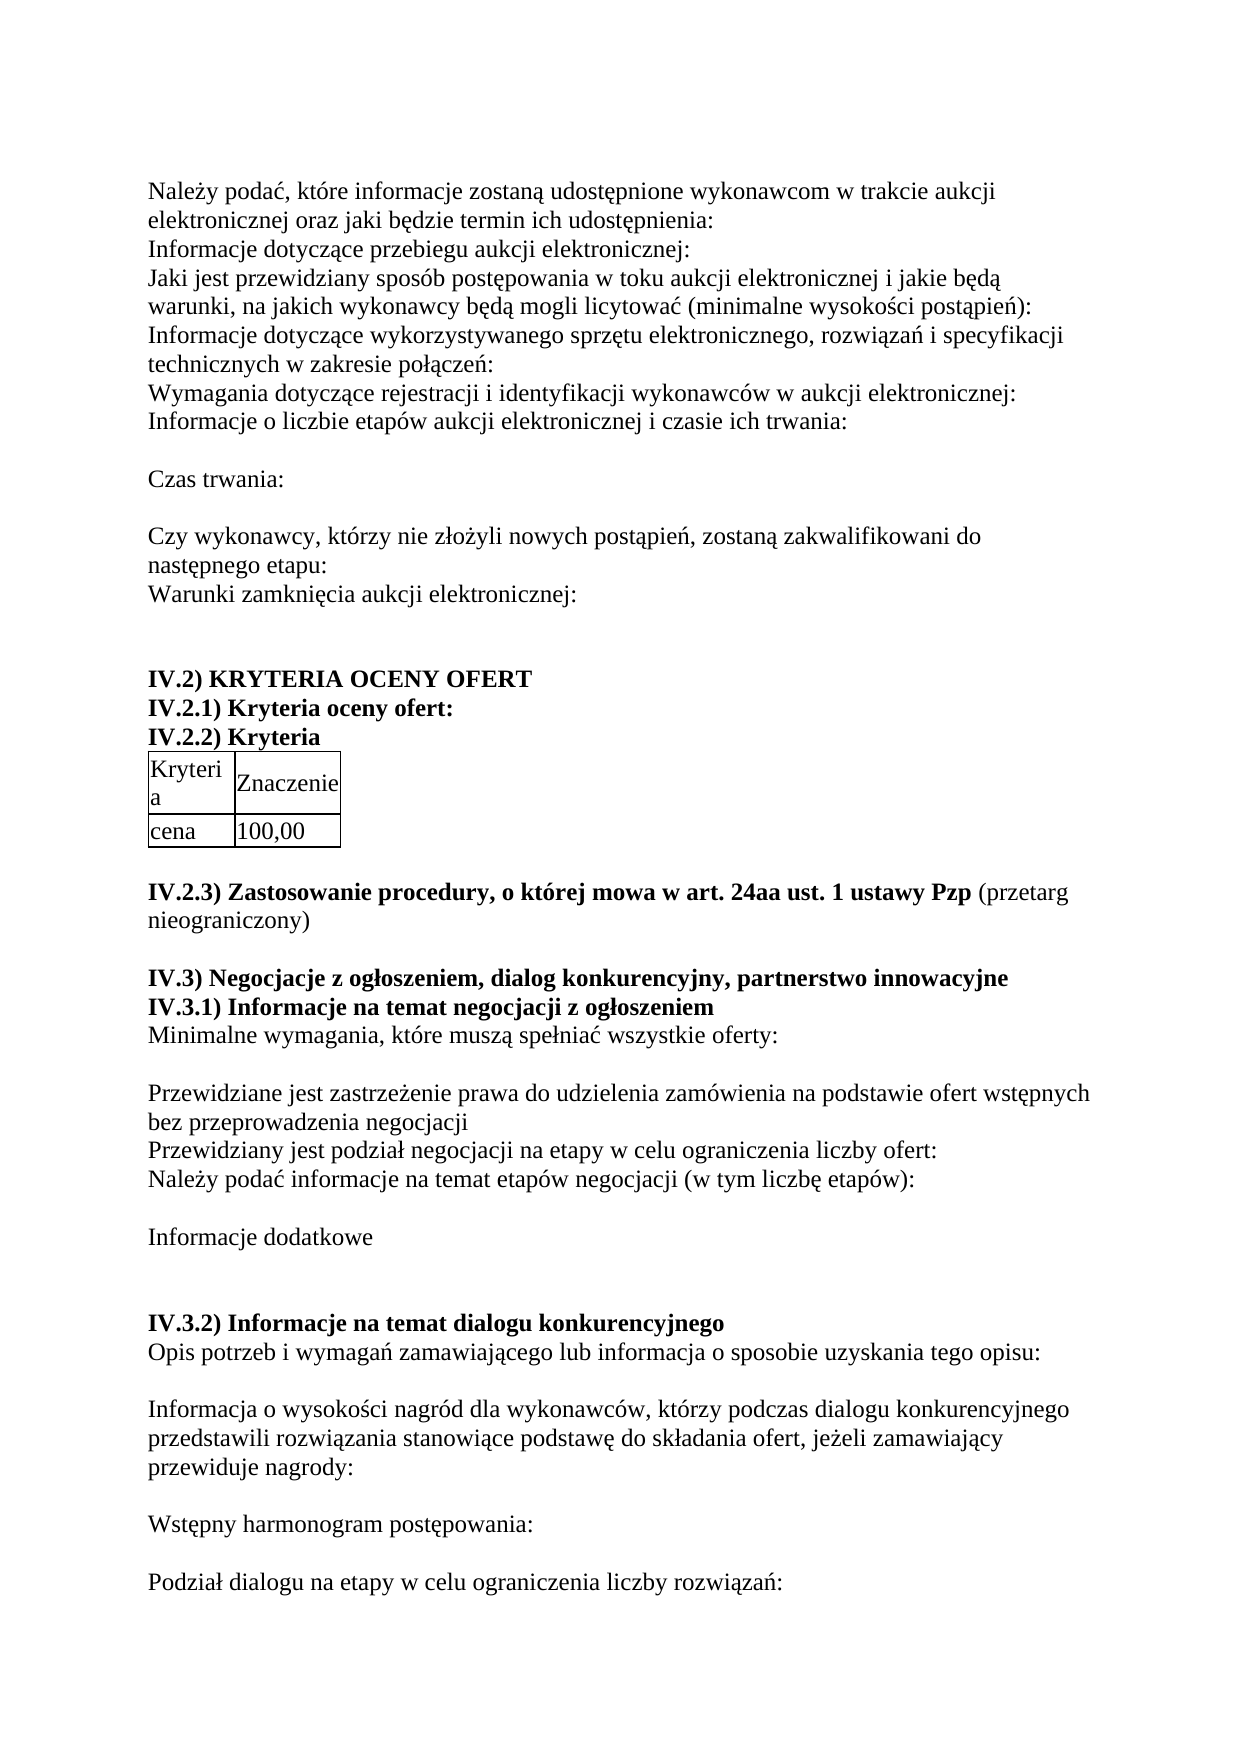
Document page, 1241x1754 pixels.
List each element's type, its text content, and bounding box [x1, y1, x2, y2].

table_cell 100,00 [236, 815, 340, 846]
table_cell cena [149, 815, 234, 846]
table_header Kryteria [149, 752, 234, 813]
text Czas trwania: Czy wykonawcy, którzy nie złożyli nowych postąpień, zostaną zakwalifikowani do następnego etapu: Warunki zamknięcia aukcji elektronicznej: [148, 435, 1093, 636]
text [148, 148, 1093, 435]
text IV.2) KRYTERIA OCENY OFERT IV.2.1) Kryteria oceny ofert: IV.2.2) Kryteria [148, 636, 1093, 751]
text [148, 848, 1093, 1595]
table_header Znaczenie [236, 752, 340, 813]
